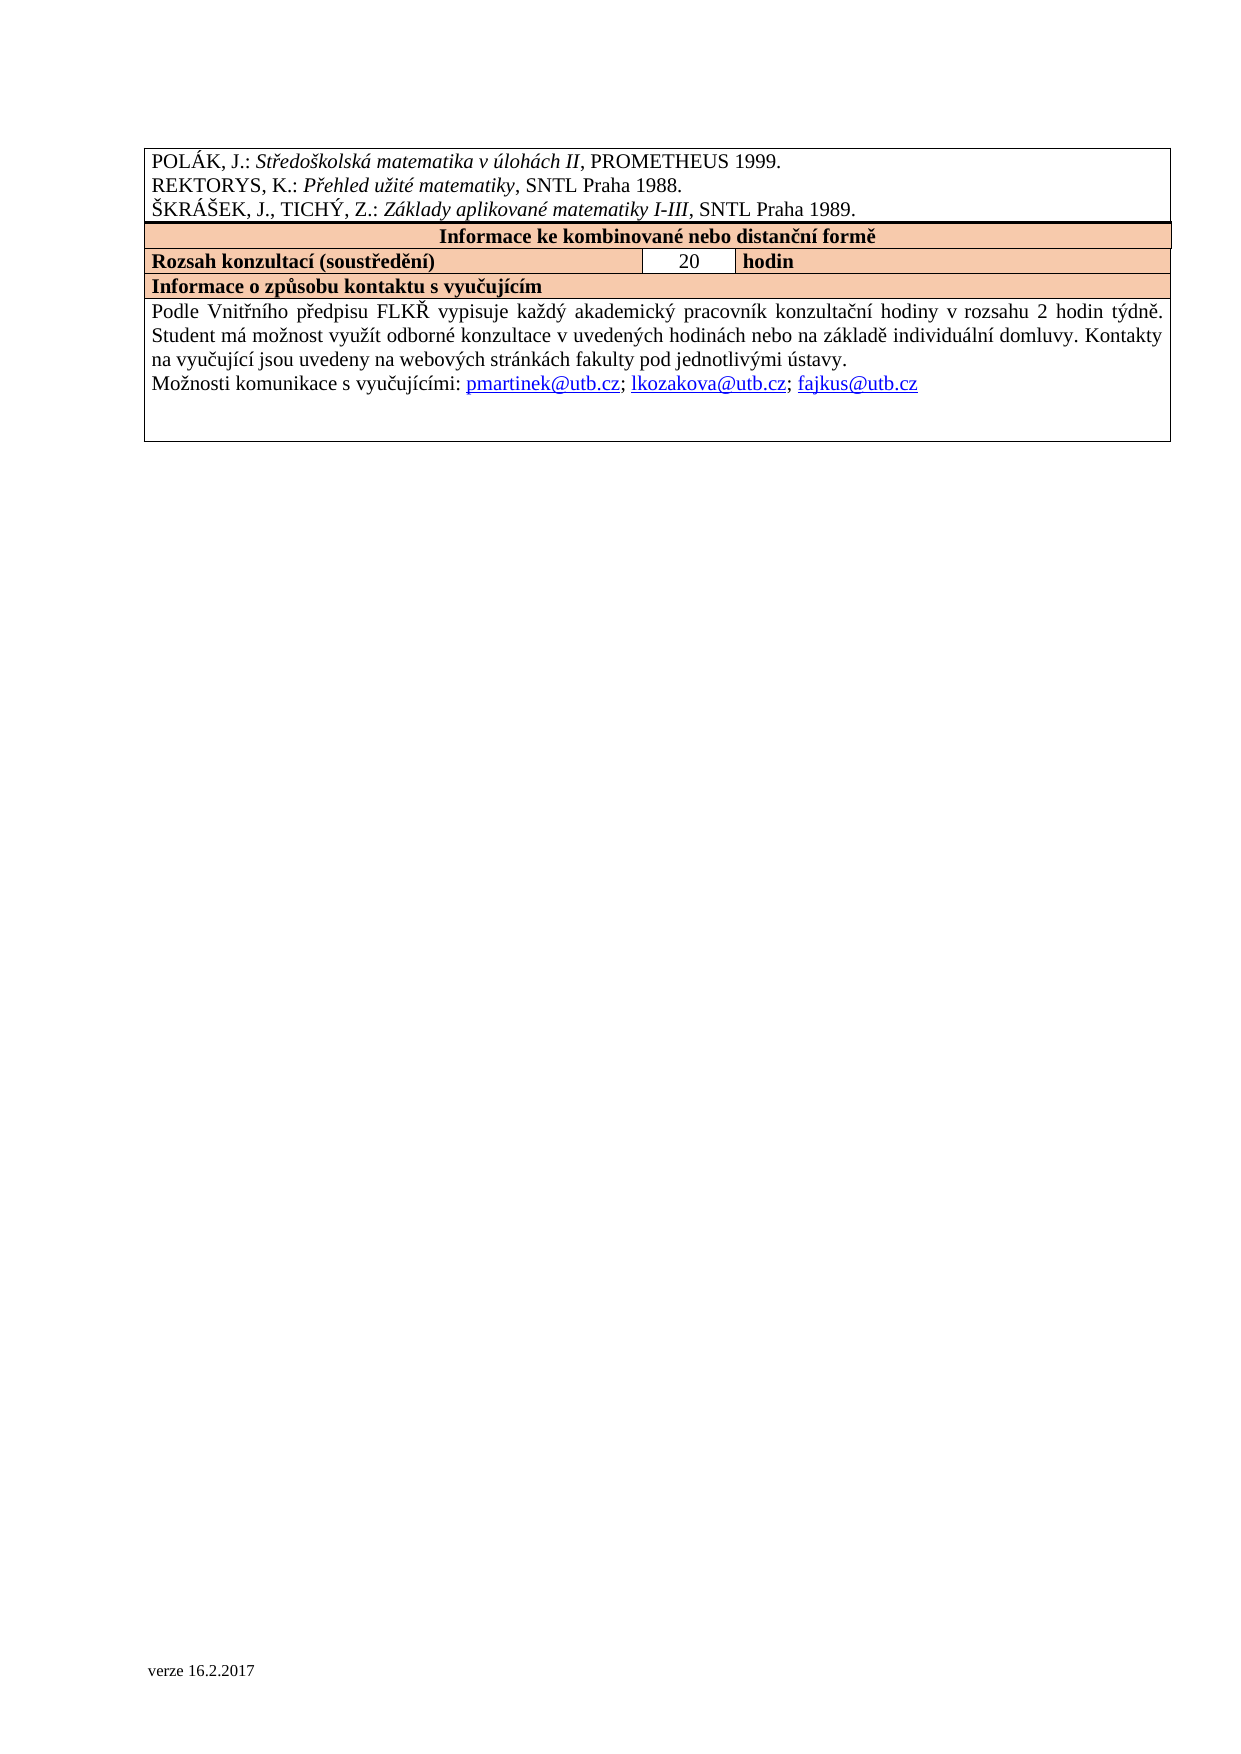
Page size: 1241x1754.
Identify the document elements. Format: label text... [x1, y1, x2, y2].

table_cell Rozsah konzultací (soustředění) [145, 249, 642, 273]
table_cell 20 [643, 249, 735, 273]
table_cell Informace ke kombinované nebo distanční formě [145, 224, 1171, 248]
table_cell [145, 149, 1170, 221]
table_cell Podle Vnitřního předpisu FLKŘ vypisuje každý akademický pracovník konzultační hodiny v rozsahu 2 hodin týdně. Student má možnost využít odborné konzultace v uvedených hodinách nebo na základě individuální domluvy. Kontakty na vyučující jsou uvedeny na webových stránkách fakulty pod jednotlivými ústavy. Možnosti komunikace s vyučujícími: pmartinek@utb.cz; lkozakova@utb.cz; fajkus@utb.cz [145, 299, 1170, 441]
table_cell hodin [736, 249, 1170, 273]
table_cell Informace o způsobu kontaktu s vyučujícím [145, 274, 1170, 298]
